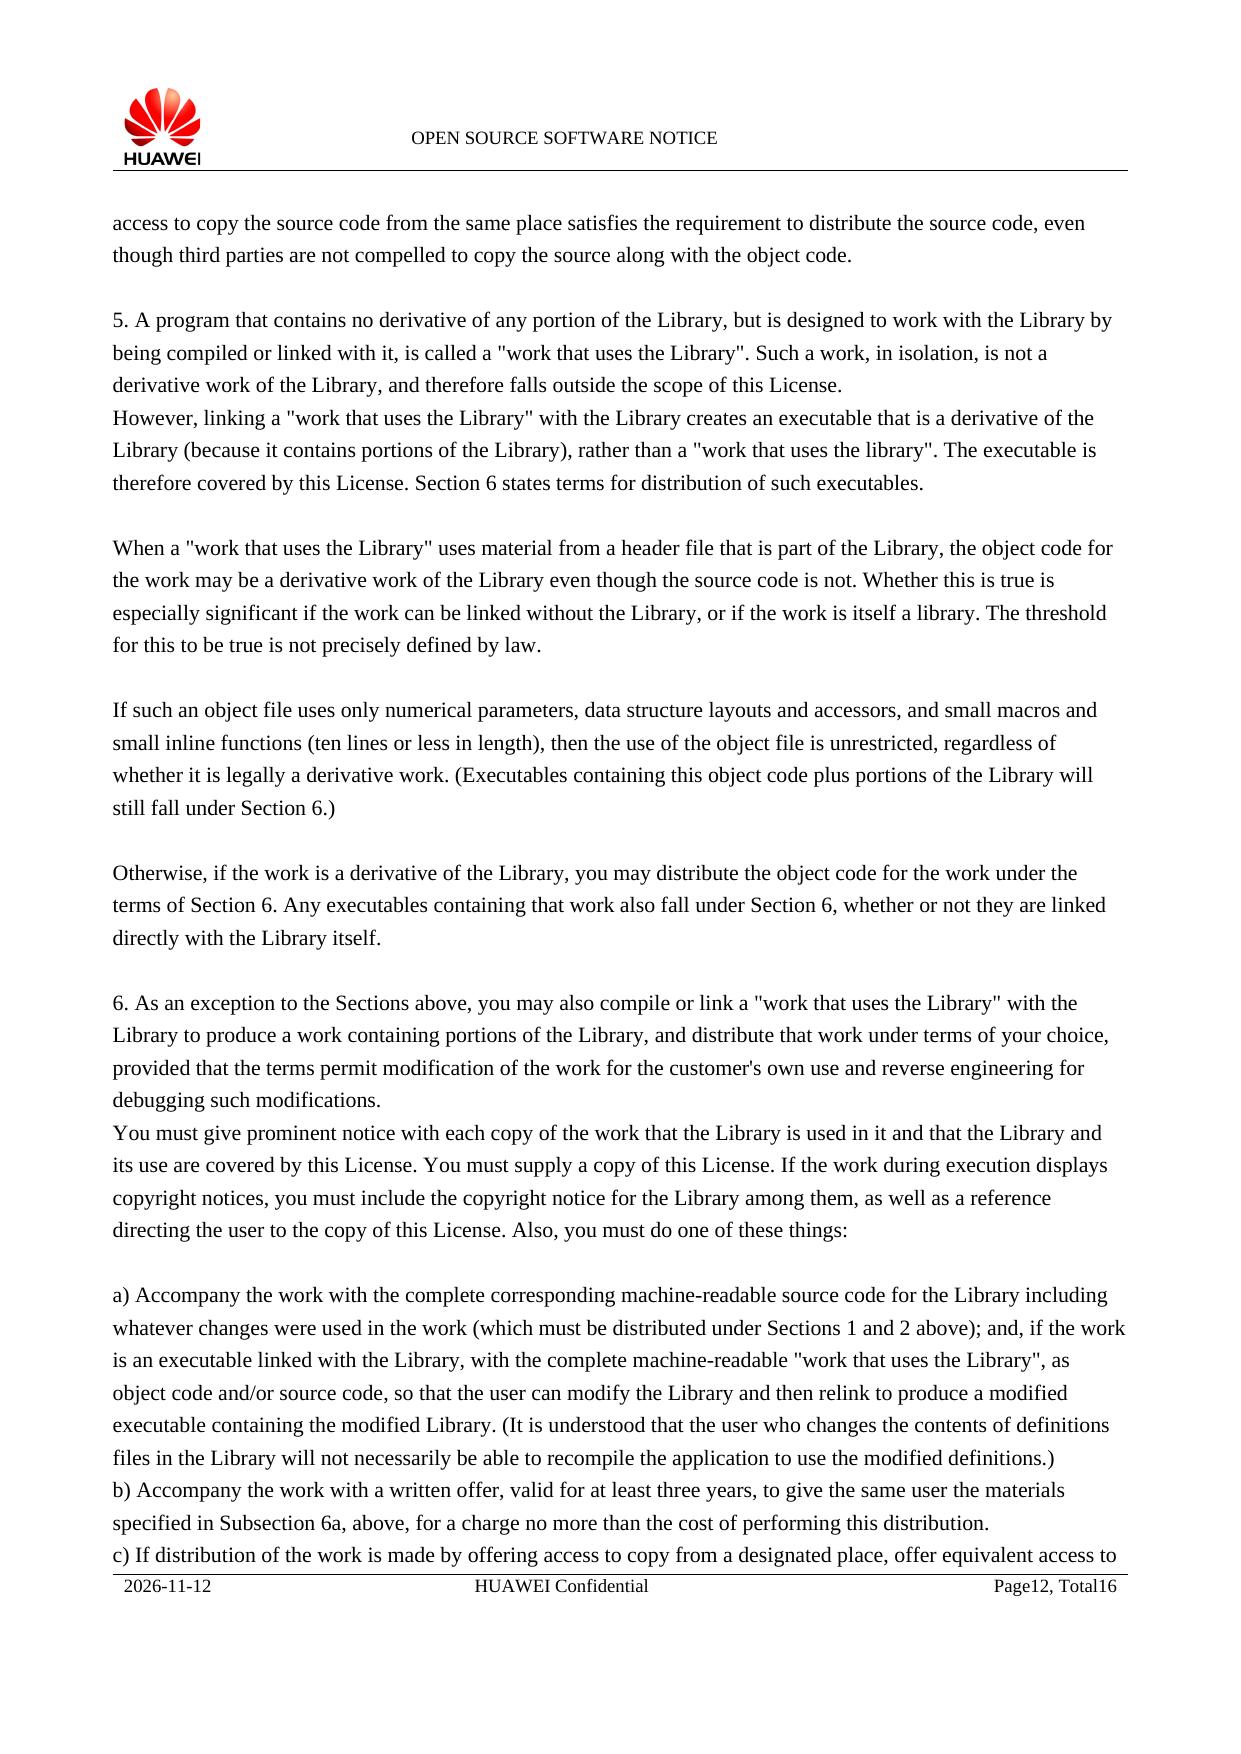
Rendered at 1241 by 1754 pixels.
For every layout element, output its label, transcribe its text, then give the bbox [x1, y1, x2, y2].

picture [124, 88, 201, 165]
